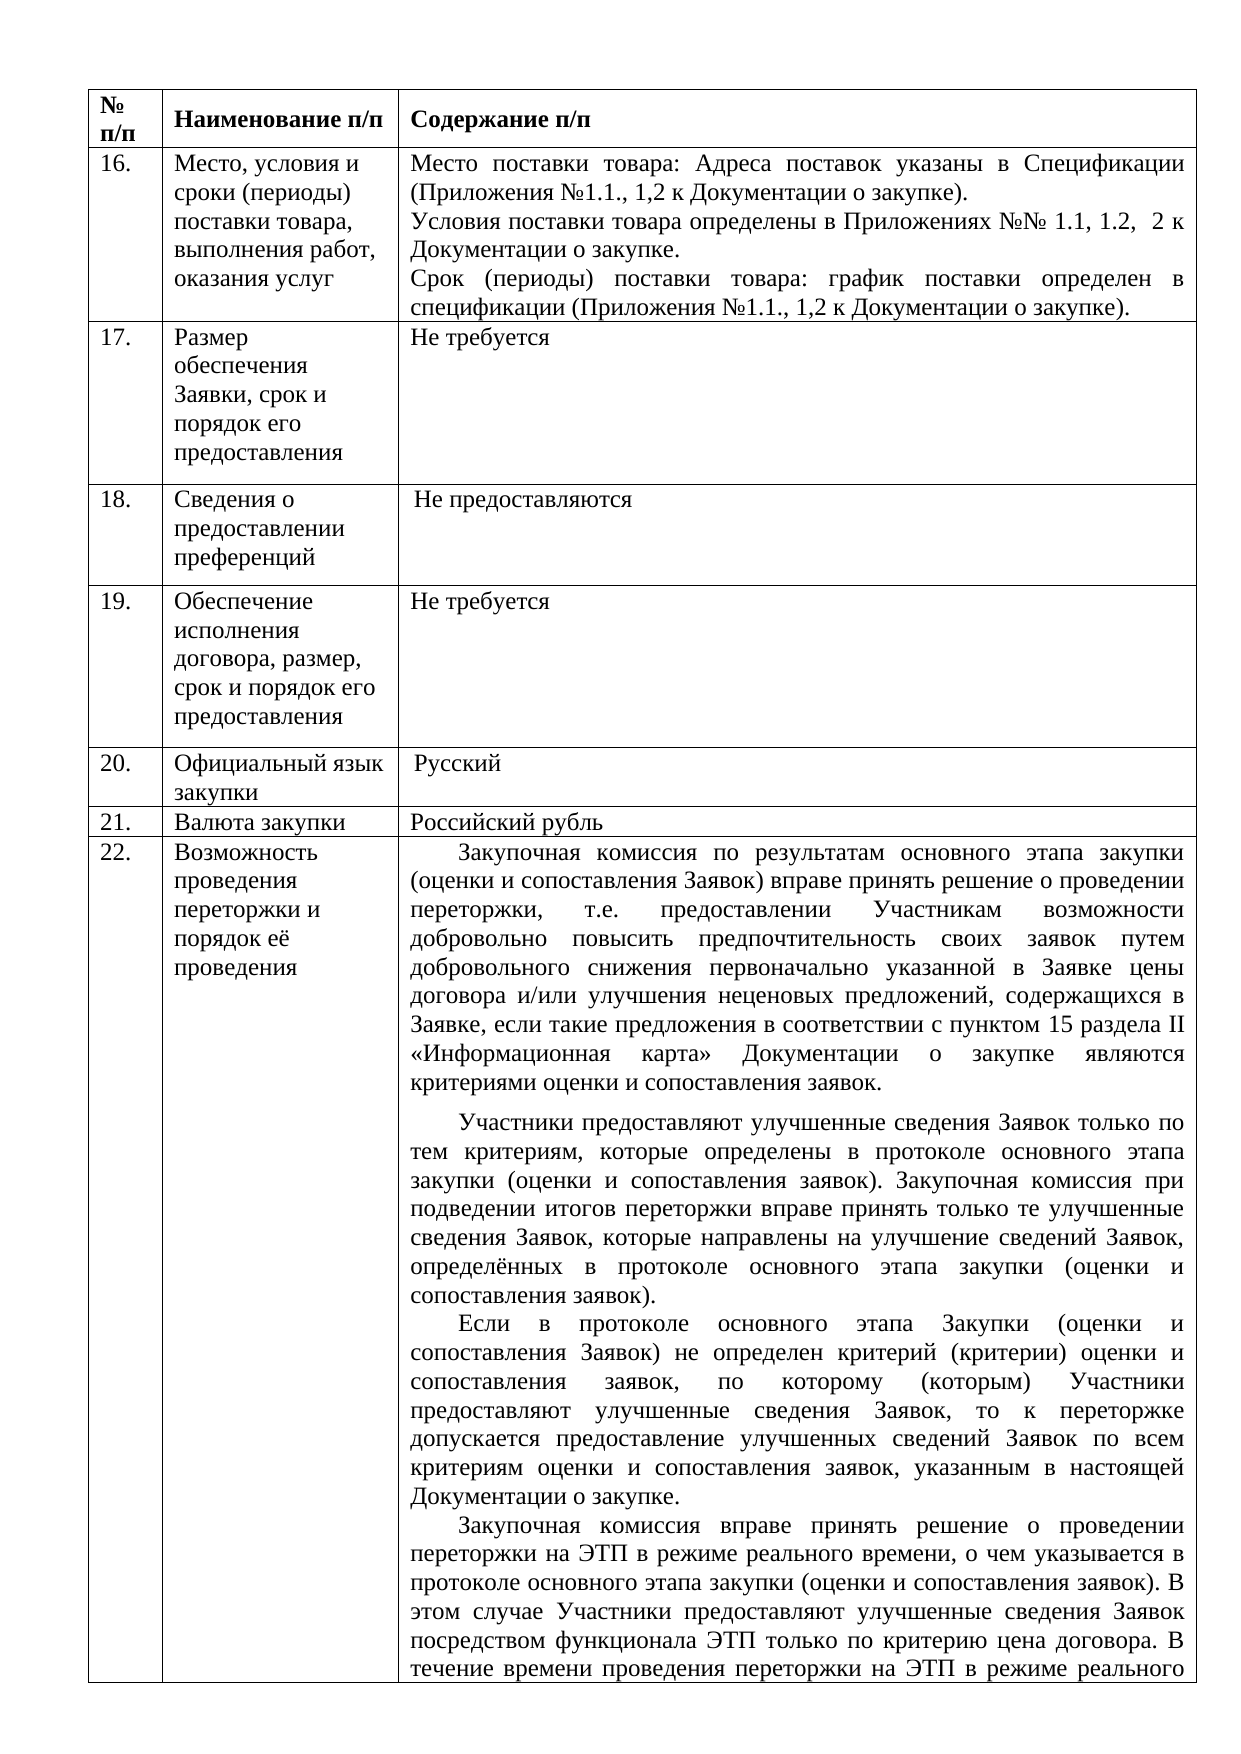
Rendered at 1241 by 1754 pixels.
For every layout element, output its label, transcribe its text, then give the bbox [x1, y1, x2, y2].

table_cell Валюта закупки [163, 807, 398, 836]
table_cell Русский [399, 748, 1196, 806]
table_cell Размер обеспечения Заявки, срок и порядок его предоставления [163, 322, 398, 483]
table_cell [89, 807, 162, 836]
table_cell Российский рубль [399, 807, 1196, 836]
table_header Содержание п/п [399, 90, 1196, 147]
table_cell [89, 586, 162, 747]
table_cell [89, 748, 162, 806]
table_cell Обеспечение исполнения договора, размер, срок и порядок его предоставления [163, 586, 398, 747]
table_cell Не предоставляются [399, 485, 1196, 585]
table_cell [89, 148, 162, 321]
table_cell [163, 837, 398, 1682]
table_cell Не требуется [399, 586, 1196, 747]
table_cell [89, 322, 162, 483]
table_cell Место поставки товара: Адреса поставок указаны в Спецификации (Приложения №1.1., 1,2 к Документации о закупке). Условия поставки товара определены в Приложениях №№ 1.1, 1.2, 2 к Документации о закупке. Срок (периоды) поставки товара: график поставки определен в спецификации (Приложения №1.1., 1,2 к Документации о закупке). [399, 148, 1196, 321]
table_cell [89, 485, 162, 585]
table_cell Сведения о предоставлении преференций [163, 485, 398, 585]
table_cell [399, 837, 1196, 1682]
table_cell Не требуется [399, 322, 1196, 483]
table_header № п/п [89, 90, 162, 147]
table_header Наименование п/п [163, 90, 398, 147]
table_cell Официальный язык закупки [163, 748, 398, 806]
table_cell [89, 837, 162, 1682]
table_cell Место, условия и сроки (периоды) поставки товара, выполнения работ, оказания услуг [163, 148, 398, 321]
